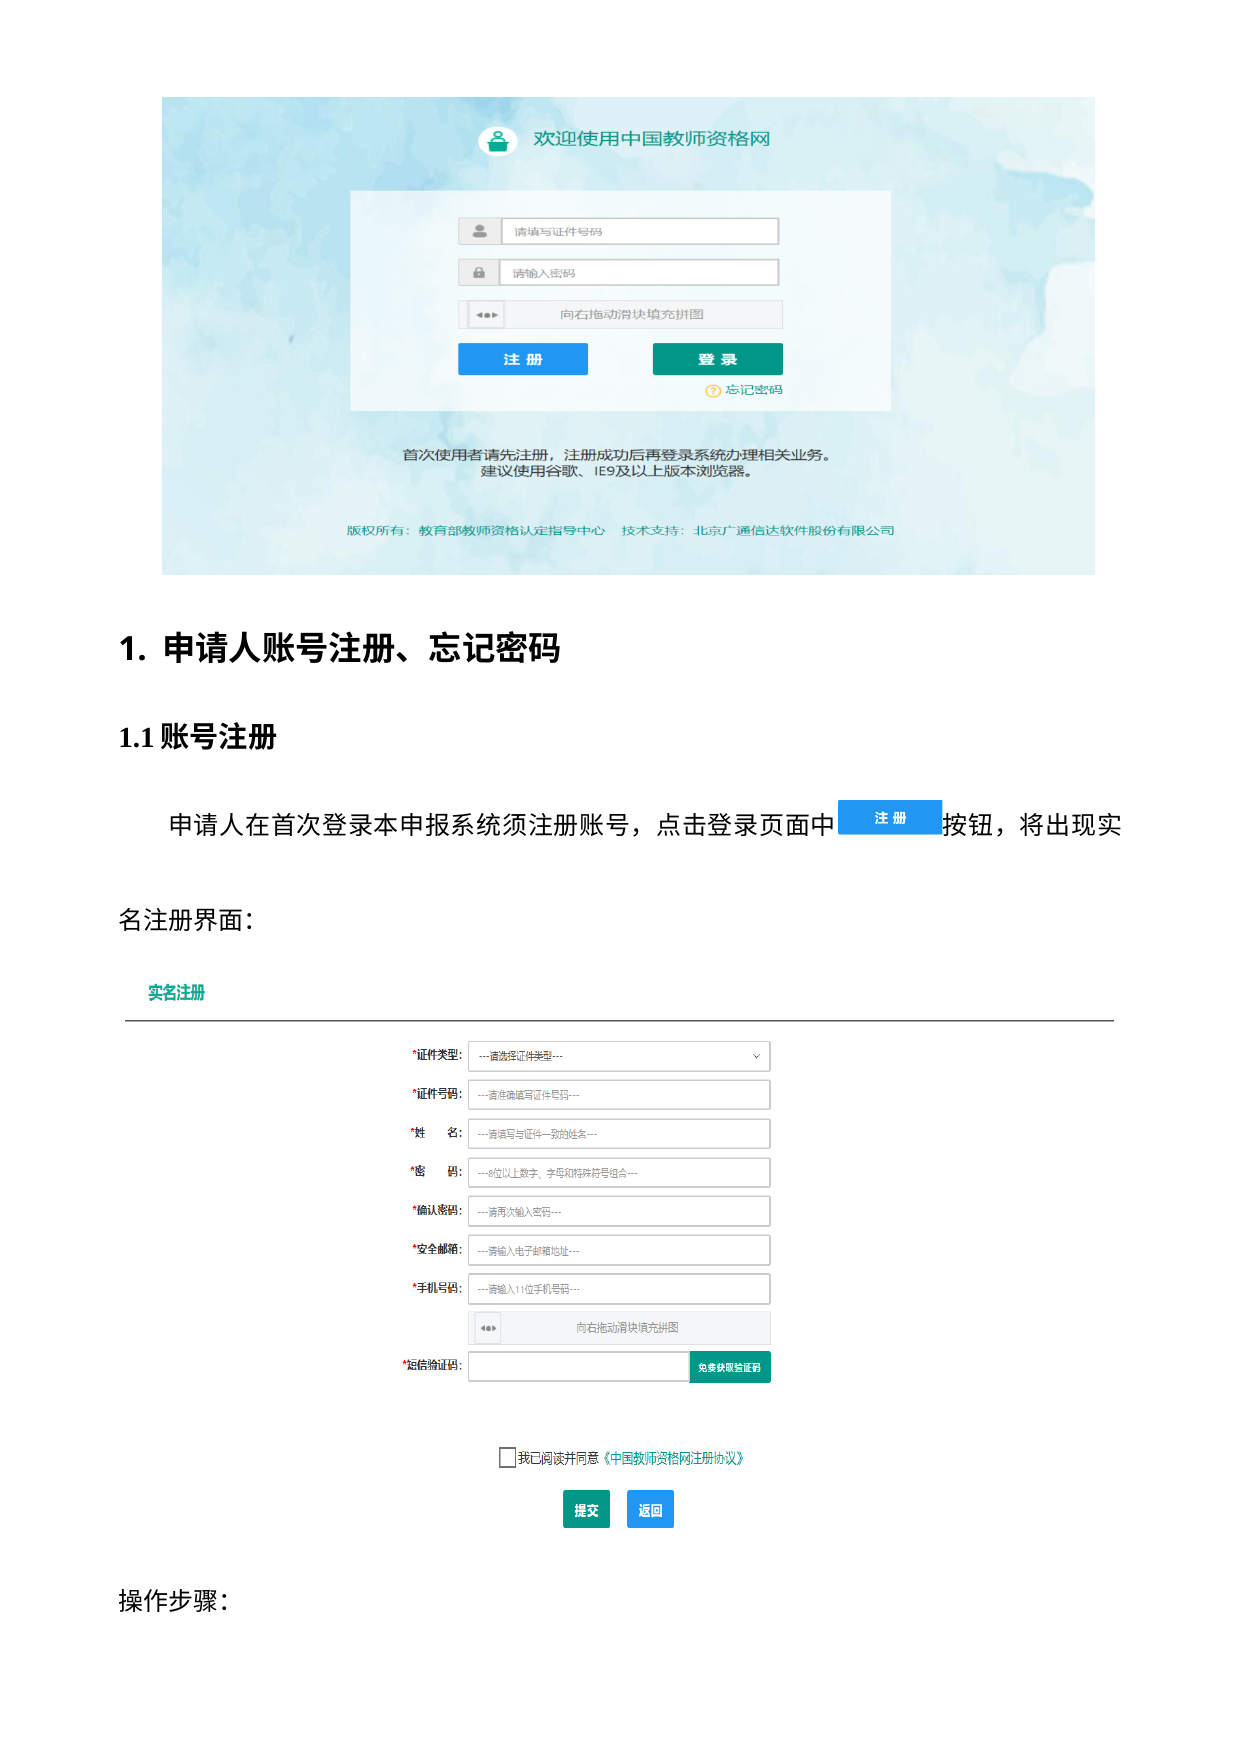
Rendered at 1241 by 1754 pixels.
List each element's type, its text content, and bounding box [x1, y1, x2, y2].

subtitle 申请人账号注册、忘记密码 [118, 613, 1122, 678]
picture [161, 97, 1096, 575]
picture [837, 800, 943, 835]
picture [118, 969, 1122, 1538]
text 申请人在首次登录本申报系统须注册账号，点击登录页面中按钮，将出现实名注册界面： [118, 789, 1122, 951]
text 1.1账号注册 [118, 702, 1122, 767]
text 操作步骤： [118, 1567, 1122, 1632]
